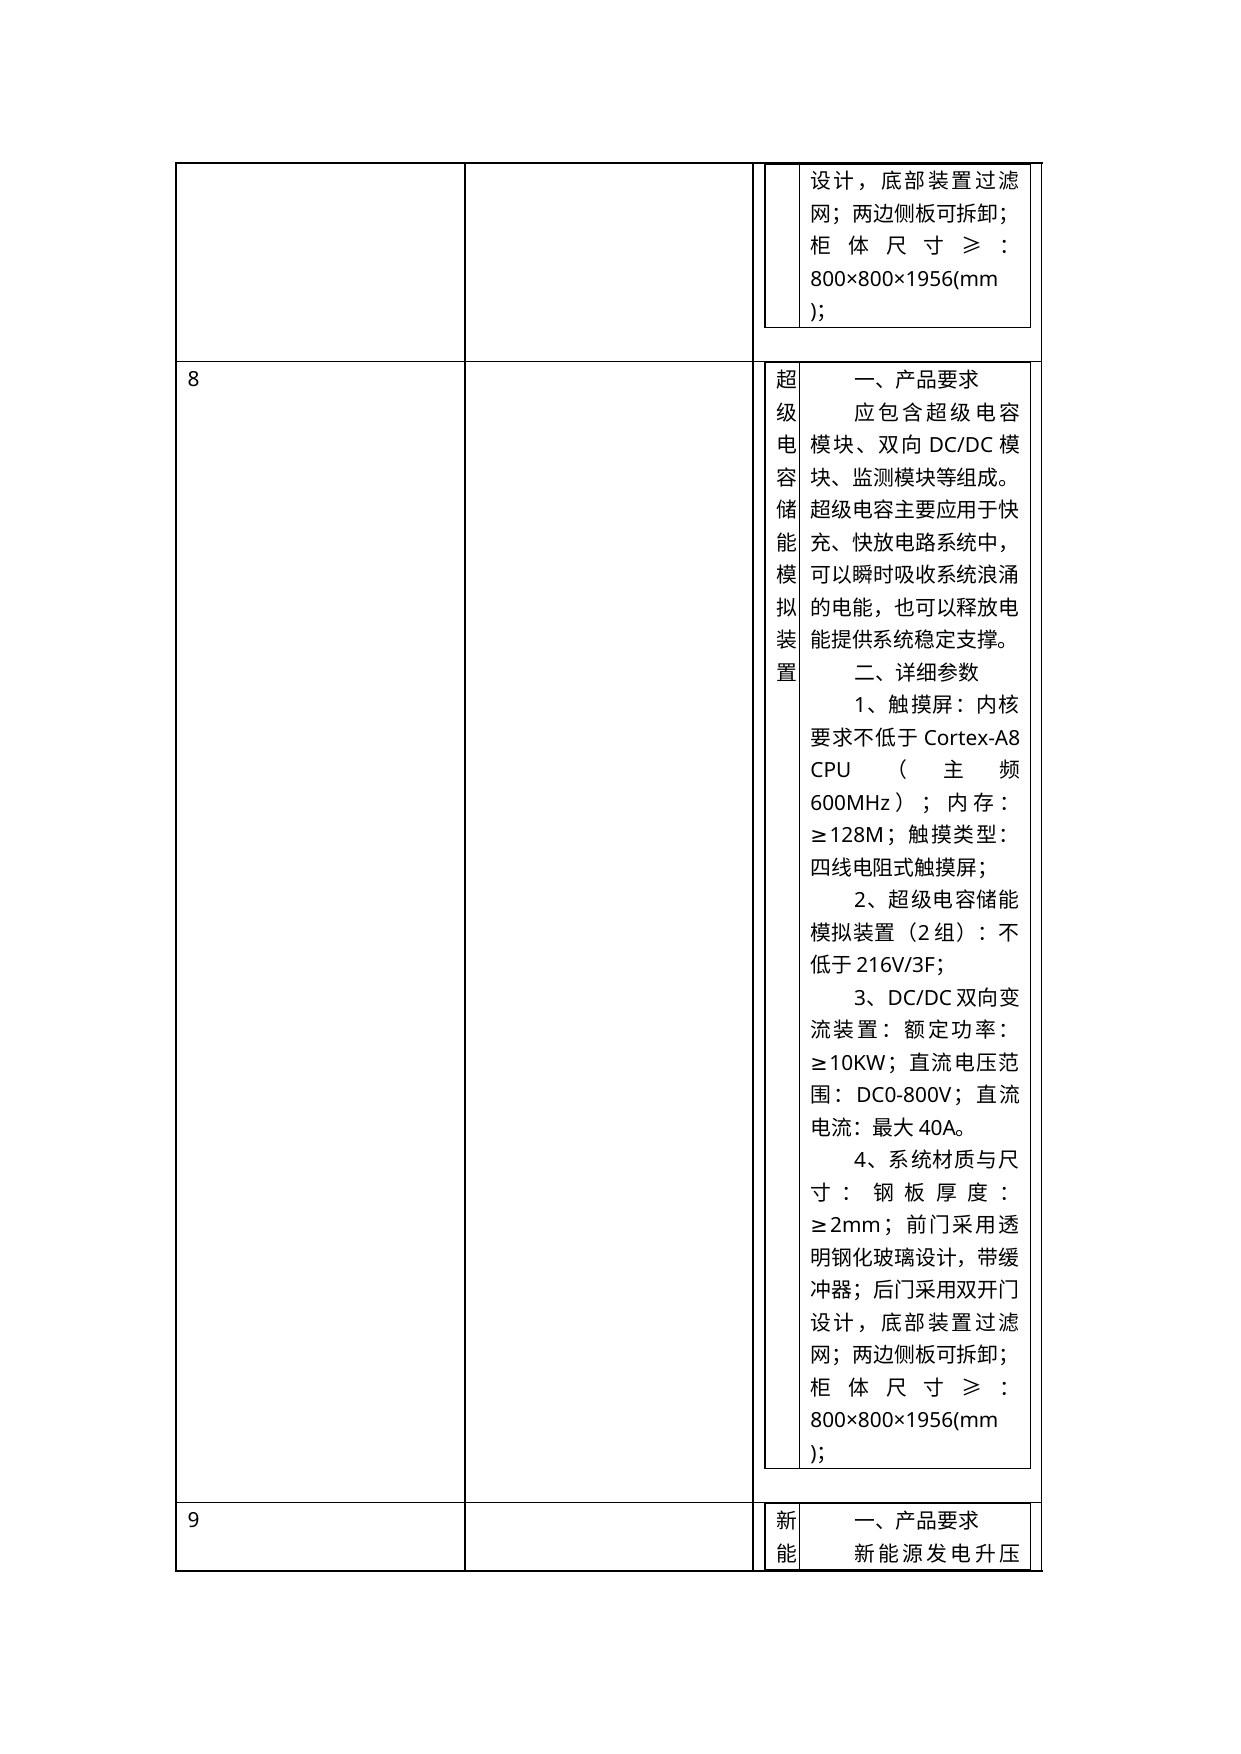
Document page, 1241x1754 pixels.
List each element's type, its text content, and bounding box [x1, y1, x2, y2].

table_cell 7 [177, 164, 464, 361]
table_cell [466, 164, 752, 361]
table_cell [466, 1503, 752, 1570]
table_cell [766, 1504, 799, 1569]
table_cell [800, 1504, 1030, 1569]
table_cell 9 [177, 1503, 464, 1570]
table_cell [754, 164, 1041, 361]
table_cell [754, 1503, 764, 1570]
table_cell [1031, 1503, 1041, 1570]
table_cell 8 [177, 362, 464, 1502]
table_cell [754, 362, 1041, 1502]
table_cell [466, 362, 752, 1502]
